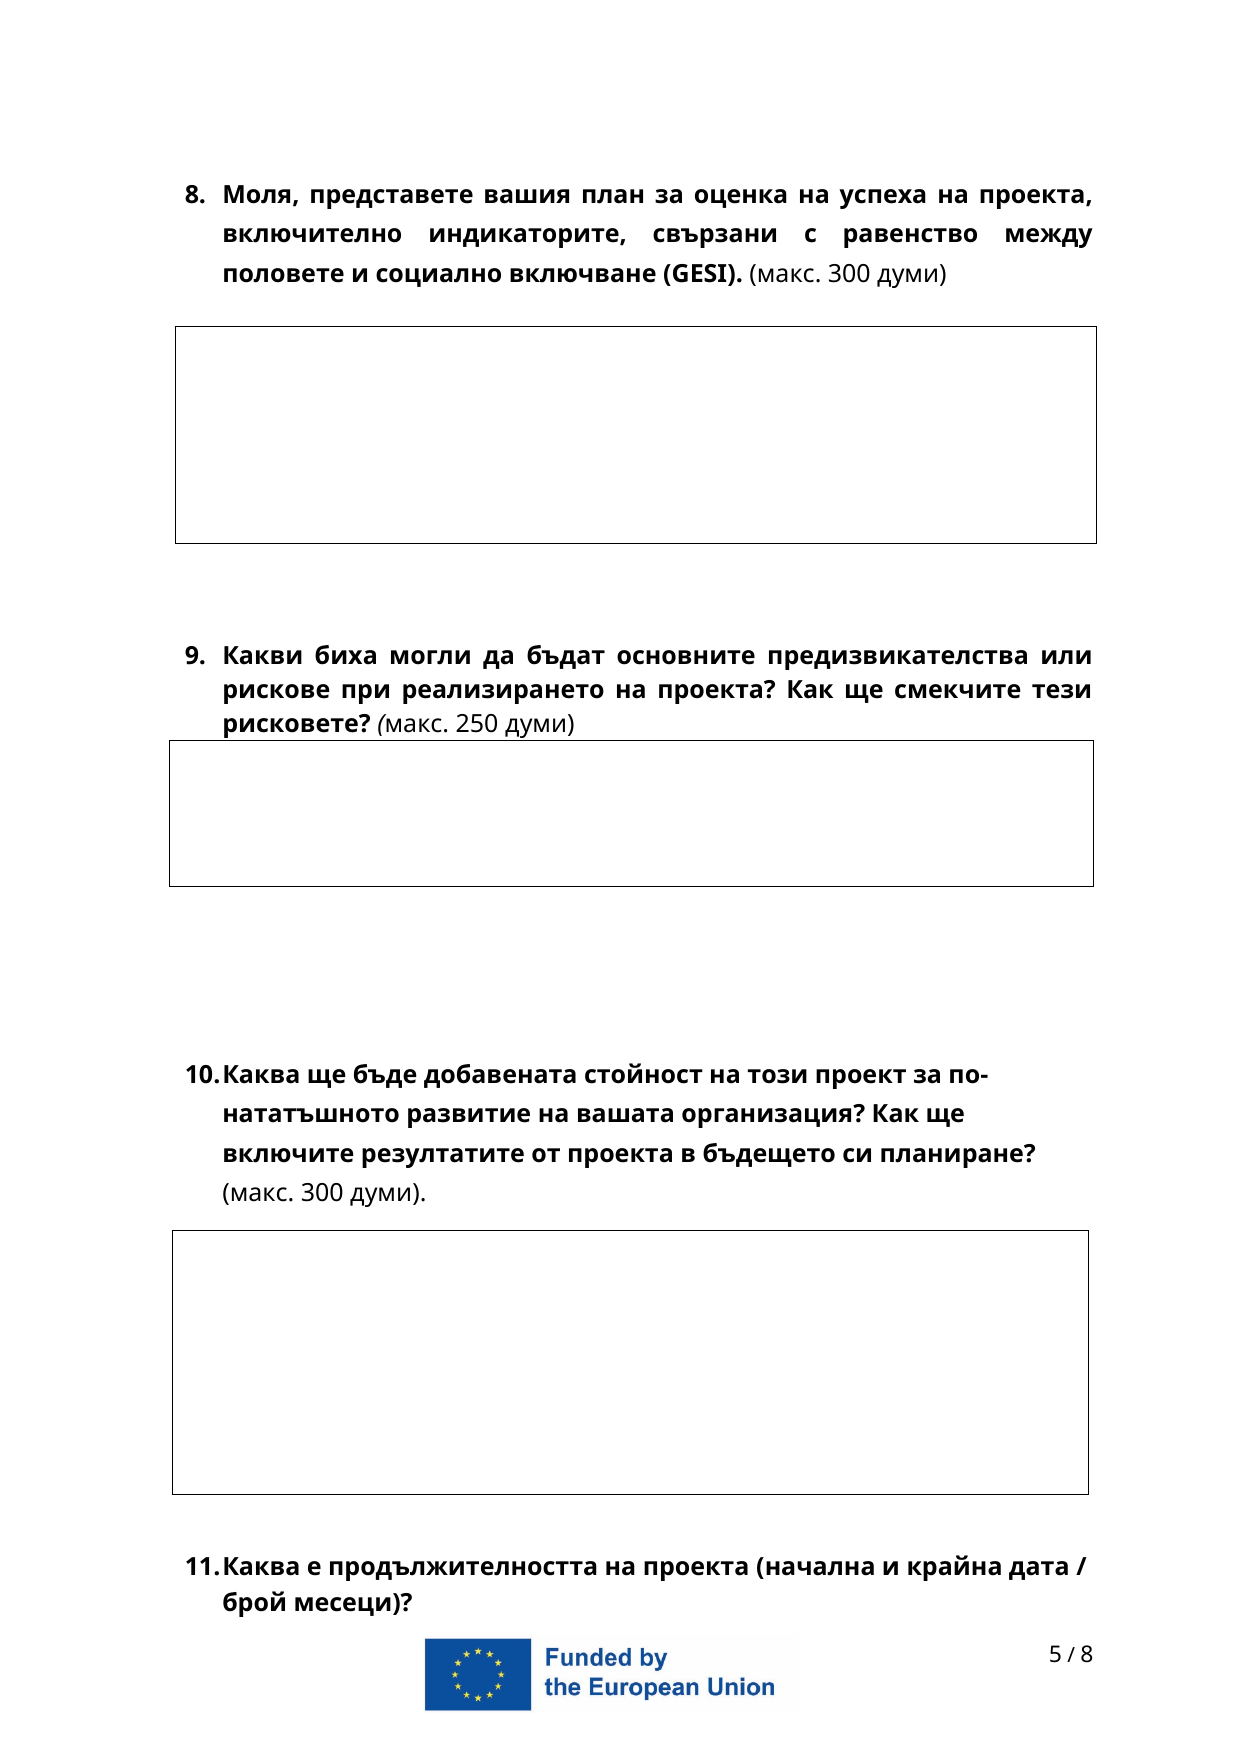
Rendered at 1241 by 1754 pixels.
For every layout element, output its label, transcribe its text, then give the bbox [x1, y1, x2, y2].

list Моля, представете вашия план за оценка на успеха на проекта, включително индикаторите, свързани с равенство между половете и социално включване (GESI). (макс. 300 думи) [184, 177, 1093, 289]
list Какви биха могли да бъдат основните предизвикателства или рискове при реализирането на проекта? Как ще смекчите тези рисковете? (макс. 250 думи) [184, 638, 1093, 740]
table_header [173, 1231, 1088, 1494]
list Каква е продължителността на проекта (начална и крайна дата / брой месеци)? [184, 1549, 1093, 1619]
picture [420, 1634, 799, 1713]
table_header [176, 327, 1096, 543]
table_header [170, 741, 1093, 886]
list Каква ще бъде добавената стойност на този проект за по-нататъшното развитие на вашата организация? Как ще включите резултатите от проекта в бъдещето си планиране? (макс. 300 думи). [184, 1057, 1093, 1208]
